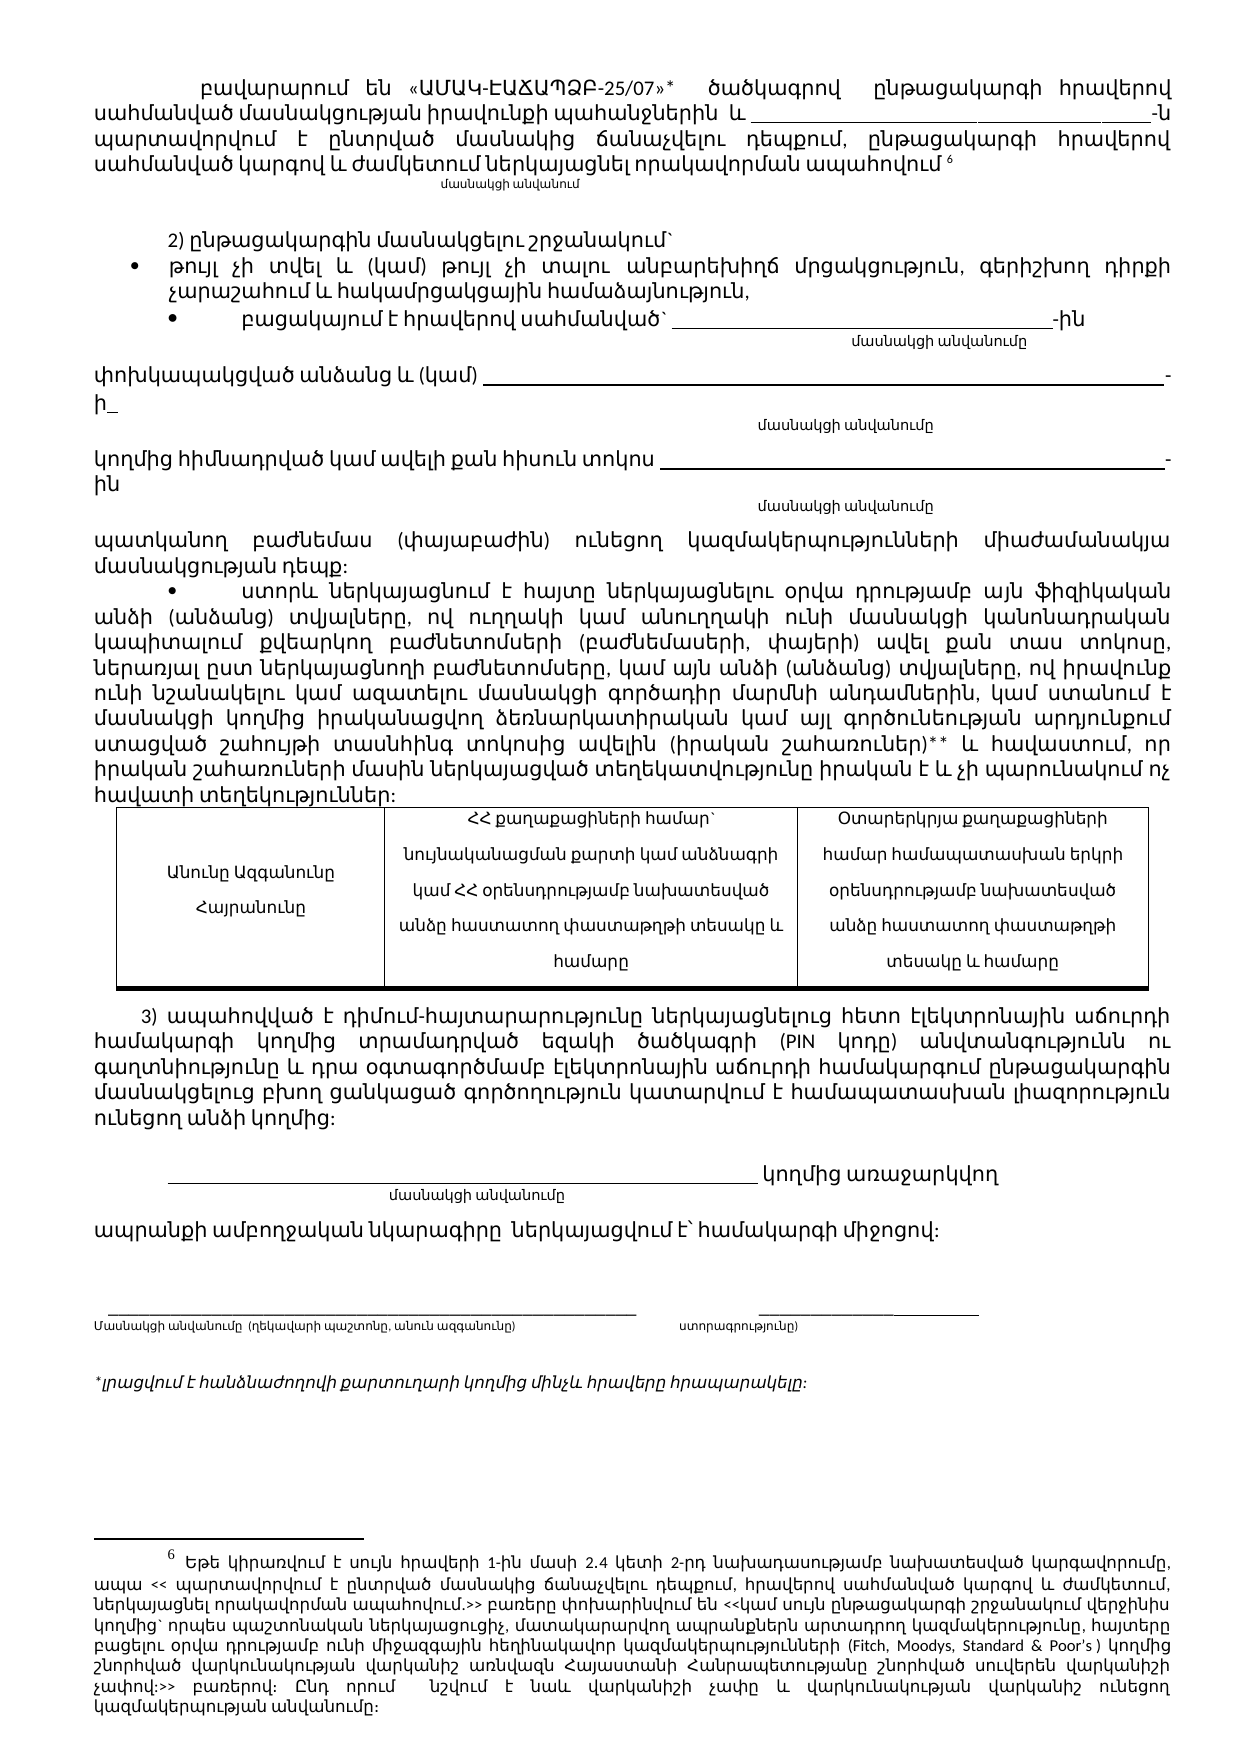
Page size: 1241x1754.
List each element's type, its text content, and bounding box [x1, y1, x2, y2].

text մասնակցի անվանումը [94, 497, 1171, 528]
text փոխկապակցված անձանց և (կամ) -ի [94, 362, 1171, 416]
list բացակայում է հրավերով սահմանված` -ին [94, 304, 1171, 332]
text բավարարում են «ԱՄԱԿ-ԷԱՃԱՊՁԲ-25/07»* ծածկագրով ընթացակարգի հրավերով սահմանված մասնակցության իրավունքի պահանջներին և -ն պարտավորվում է ընտրված մասնակից ճանաչվելու դեպքում, ընթացակարգի հրավերով սահմանված կարգով և ժամկետում ներկայացնել որակավորման ապահովում [94, 75, 1171, 177]
text մասնակցի անվանում [94, 177, 1171, 202]
text 2) ընթացակարգին մասնակցելու շրջանակում` [94, 227, 1171, 253]
table_header Անունը Ազգանունը Հայրանունը [117, 808, 384, 986]
text մասնակցի անվանումը [94, 332, 1171, 362]
table_header Օտարերկրյա քաղաքացիների համար համապատասխան երկրի օրենսդրությամբ նախատեսված անձը հաստատող փաստաթղթի տեսակը և համարը [798, 808, 1148, 986]
text 3) ապահովված է դիմում-հայտարարությունը ներկայացնելուց հետո էլեկտրոնային աճուրդի համակարգի կողմից տրամադրված եզակի ծածկագրի (PIN կոդը) անվտանգությունն ու գաղտնիությունը և դրա օգտագործմամբ էլեկտրոնային աճուրդի համակարգում ընթացակարգին մասնակցելուց բխող ցանկացած գործողություն կատարվում է համապատասխան լիազորություն ունեցող անձի կողմից: [94, 1003, 1171, 1130]
text մասնակցի անվանումը [94, 416, 1171, 446]
text կողմից հիմնադրված կամ ավելի քան հիսուն տոկոս -ին [94, 446, 1171, 497]
text *լրացվում է հանձնաժողովի քարտուղարի կողմից մինչև հրավերը հրապարակելը: [94, 1373, 1171, 1393]
text պատկանող բաժնեմաս (փայաբաժին) ունեցող կազմակերպությունների միաժամանակյա մասնակցության դեպք: [94, 528, 1171, 578]
text ապրանքի ամբողջական նկարագիրը ներկայացվում է՝ համակարգի միջոցով: [94, 1217, 1171, 1242]
text կողմից առաջարկվող [94, 1161, 1171, 1186]
text ___________________________________________________ _____________ Մասնակցի անվանումը (ղեկավարի պաշտոնը, անուն ազգանունը) ստորագրությունը) [94, 1293, 1171, 1344]
list թույլ չի տվել և (կամ) թույլ չի տալու անբարեխիղճ մրցակցություն, գերիշխող դիրքի չարաշահում և հակամրցակցային համաձայնություն, [131, 253, 1171, 304]
list ստորև ներկայացնում է հայտը ներկայացնելու օրվա դրությամբ այն ֆիզիկական անձի (անձանց) տվյալները, ով ուղղակի կամ անուղղակի ունի մասնակցի կանոնադրական կապիտալում քվեարկող բաժնետոմսերի (բաժնեմասերի, փայերի) ավել քան տաս տոկոսը, ներառյալ ըստ ներկայացնողի բաժնետոմսերը, կամ այն անձի (անձանց) տվյալները, ով իրավունք ունի նշանակելու կամ ազատելու մասնակցի գործադիր մարմնի անդամներին, կամ ստանում է մասնակցի կողմից իրականացվող ձեռնարկատիրական կամ այլ գործունեության արդյունքում ստացված շահույթի տասնհինգ տոկոսից ավելին (իրական շահառուներ)** և հավաստում, որ իրական շահառուների մասին ներկայացված տեղեկատվությունը իրական է և չի պարունակում ոչ հավատի տեղեկություններ: [94, 578, 1171, 807]
table_header ՀՀ քաղաքացիների համար` նույնականացման քարտի կամ անձնագրի կամ ՀՀ օրենսդրությամբ նախատեսված անձը հաստատող փաստաթղթի տեսակը և համարը [385, 808, 797, 986]
text մասնակցի անվանումը [94, 1186, 1171, 1217]
